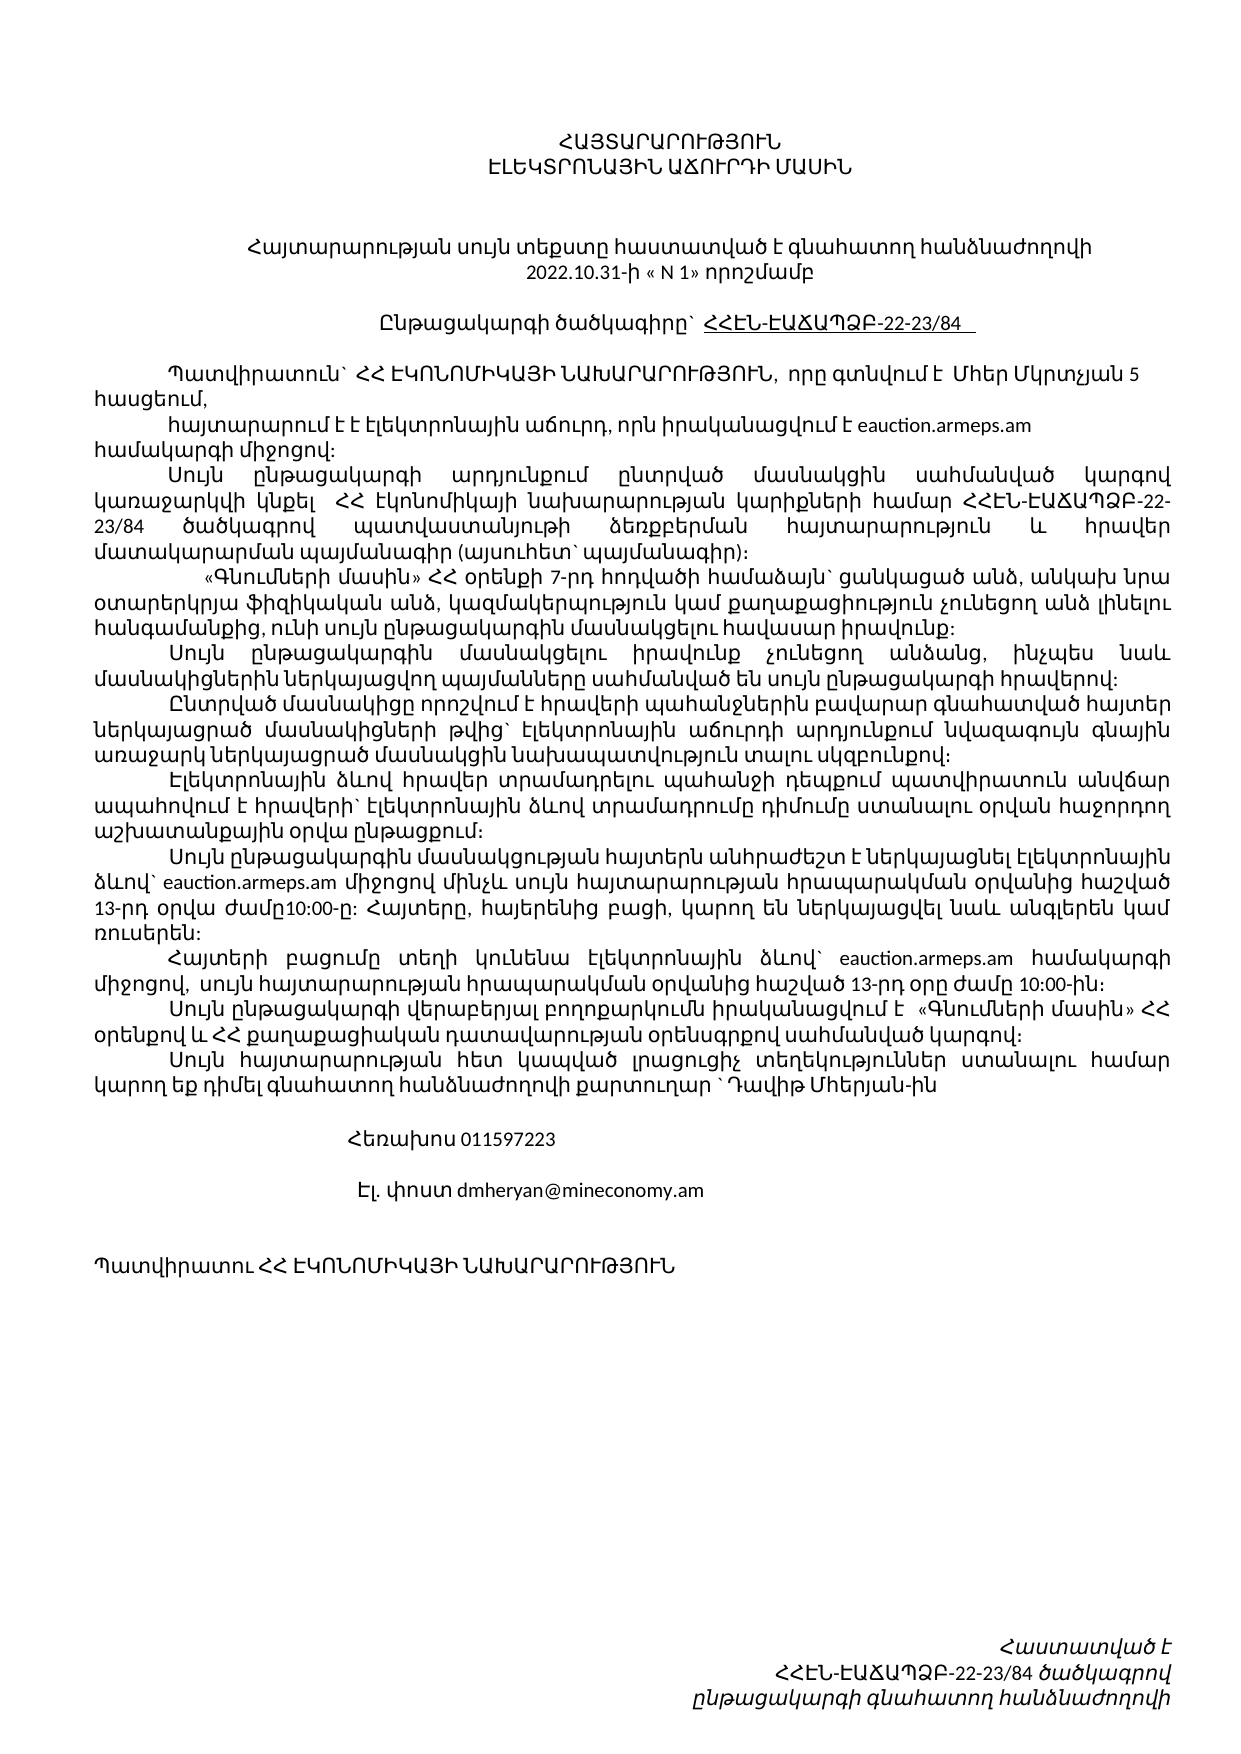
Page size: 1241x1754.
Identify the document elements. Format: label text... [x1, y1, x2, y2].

text Հայտերի բացումը տեղի կունենա էլեկտրոնային ձևով` eauction.armeps.am համակարգի միջոցով, սույն հայտարարության հրապարակման օրվանից հաշված 13-րդ օրը ժամը 10:00-ին։ [94, 946, 1171, 996]
text Սույն ընթացակարգի արդյունքում ընտրված մասնակցին սահմանված կարգով կառաջարկվի կնքել ՀՀ էկոնոմիկայի նախարարության կարիքների համար ՀՀԷՆ-ԷԱՃԱՊՁԲ-22-23/84 ծածկագրով պատվաստանյութի ձեռքբերման հայտարարություն և հրավեր մատակարարման պայմանագիր (այսուհետ` պայմանագիր)։ [94, 463, 1171, 564]
text ԷԼԵԿՏՐՈՆԱՅԻՆ ԱՃՈՒՐԴԻ ՄԱՍԻՆ [94, 154, 1171, 180]
text Էլեկտրոնային ձևով հրավեր տրամադրելու պահանջի դեպքում պատվիրատուն անվճար ապահովում է հրավերի` էլեկտրոնային ձևով տրամադրումը դիմումը ստանալու օրվան հաջորդող աշխատանքային օրվա ընթացքում։ [94, 768, 1171, 844]
text ընթացակարգի գնահատող հանձնաժողովի [94, 1685, 1171, 1711]
text Հեռախոս 011597223 [94, 1126, 1171, 1152]
text Ընտրված մասնակիցը որոշվում է հրավերի պահանջներին բավարար գնահատված հայտեր ներկայացրած մասնակիցների թվից` էլեկտրոնային աճուրդի արդյունքում նվազագույն գնային առաջարկ ներկայացրած մասնակցին նախապատվություն տալու սկզբունքով։ [94, 691, 1171, 768]
text 2022.10.31 -ի « N 1» որոշմամբ [94, 259, 1171, 285]
text Պատվիրատու ՀՀ ԷԿՈՆՈՄԻԿԱՅԻ ՆԱԽԱՐԱՐՈՒԹՅՈՒՆ [94, 1253, 1171, 1279]
text ՀՀԷՆ-ԷԱՃԱՊՁԲ-22-23/84 ծածկագրով [94, 1660, 1171, 1685]
text Սույն ընթացակարգին մասնակցելու իրավունք չունեցող անձանց, ինչպես նաև մասնակիցներին ներկայացվող պայմանները սահմանված են սույն ընթացակարգի հրավերով: [94, 641, 1171, 691]
text Սույն ընթացակարգին մասնակցության հայտերն անհրաժեշտ է ներկայացնել էլեկտրոնային ձևով` eauction.armeps.am միջոցով մինչև սույն հայտարարության հրապարակման օրվանից հաշված 13-րդ օրվա ժամը10:00-ը: Հայտերը, հայերենից բացի, կարող են ներկայացվել նաև անգլերեն կամ ռուսերեն: [94, 844, 1171, 946]
text Հայտարարության սույն տեքստը հաստատված է գնահատող հանձնաժողովի [94, 234, 1171, 259]
text Պատվիրատուն` ՀՀ ԷԿՈՆՈՄԻԿԱՅԻ ՆԱԽԱՐԱՐՈՒԹՅՈՒՆ, որը գտնվում է Մհեր Մկրտչյան 5 հասցեում, [94, 361, 1171, 412]
text «Գնումների մասին» ՀՀ օրենքի 7-րդ հոդվածի համաձայն` ցանկացած անձ, անկախ նրա օտարերկրյա ֆիզիկական անձ, կազմակերպություն կամ քաղաքացիություն չունեցող անձ լինելու հանգամանքից, ունի սույն ընթացակարգին մասնակցելու հավասար իրավունք: [94, 564, 1171, 641]
text Սույն հայտարարության հետ կապված լրացուցիչ տեղեկություններ ստանալու համար կարող եք դիմել գնահատող հանձնաժողովի քարտուղար ` Դավիթ Մհերյան-ին [94, 1047, 1171, 1098]
text հայտարարում է է էլեկտրոնային աճուրդ, որն իրականացվում է eauction.armeps.am համակարգի միջոցով: [94, 412, 1171, 463]
text Սույն ընթացակարգի վերաբերյալ բողոքարկումն իրականացվում է «Գնումների մասին» ՀՀ օրենքով և ՀՀ քաղաքացիական դատավարության օրենսգրքով սահմանված կարգով։ [94, 996, 1171, 1047]
text ՀԱՅՏԱՐԱՐՈՒԹՅՈՒՆ [94, 129, 1171, 154]
text Ընթացակարգի ծածկագիրը` ՀՀԷՆ-ԷԱՃԱՊՁԲ-22-23/84 [94, 310, 1171, 336]
text Էլ. փոստ dmheryan@mineconomy.am [94, 1177, 1171, 1203]
text Հաստատված է [94, 1634, 1171, 1660]
